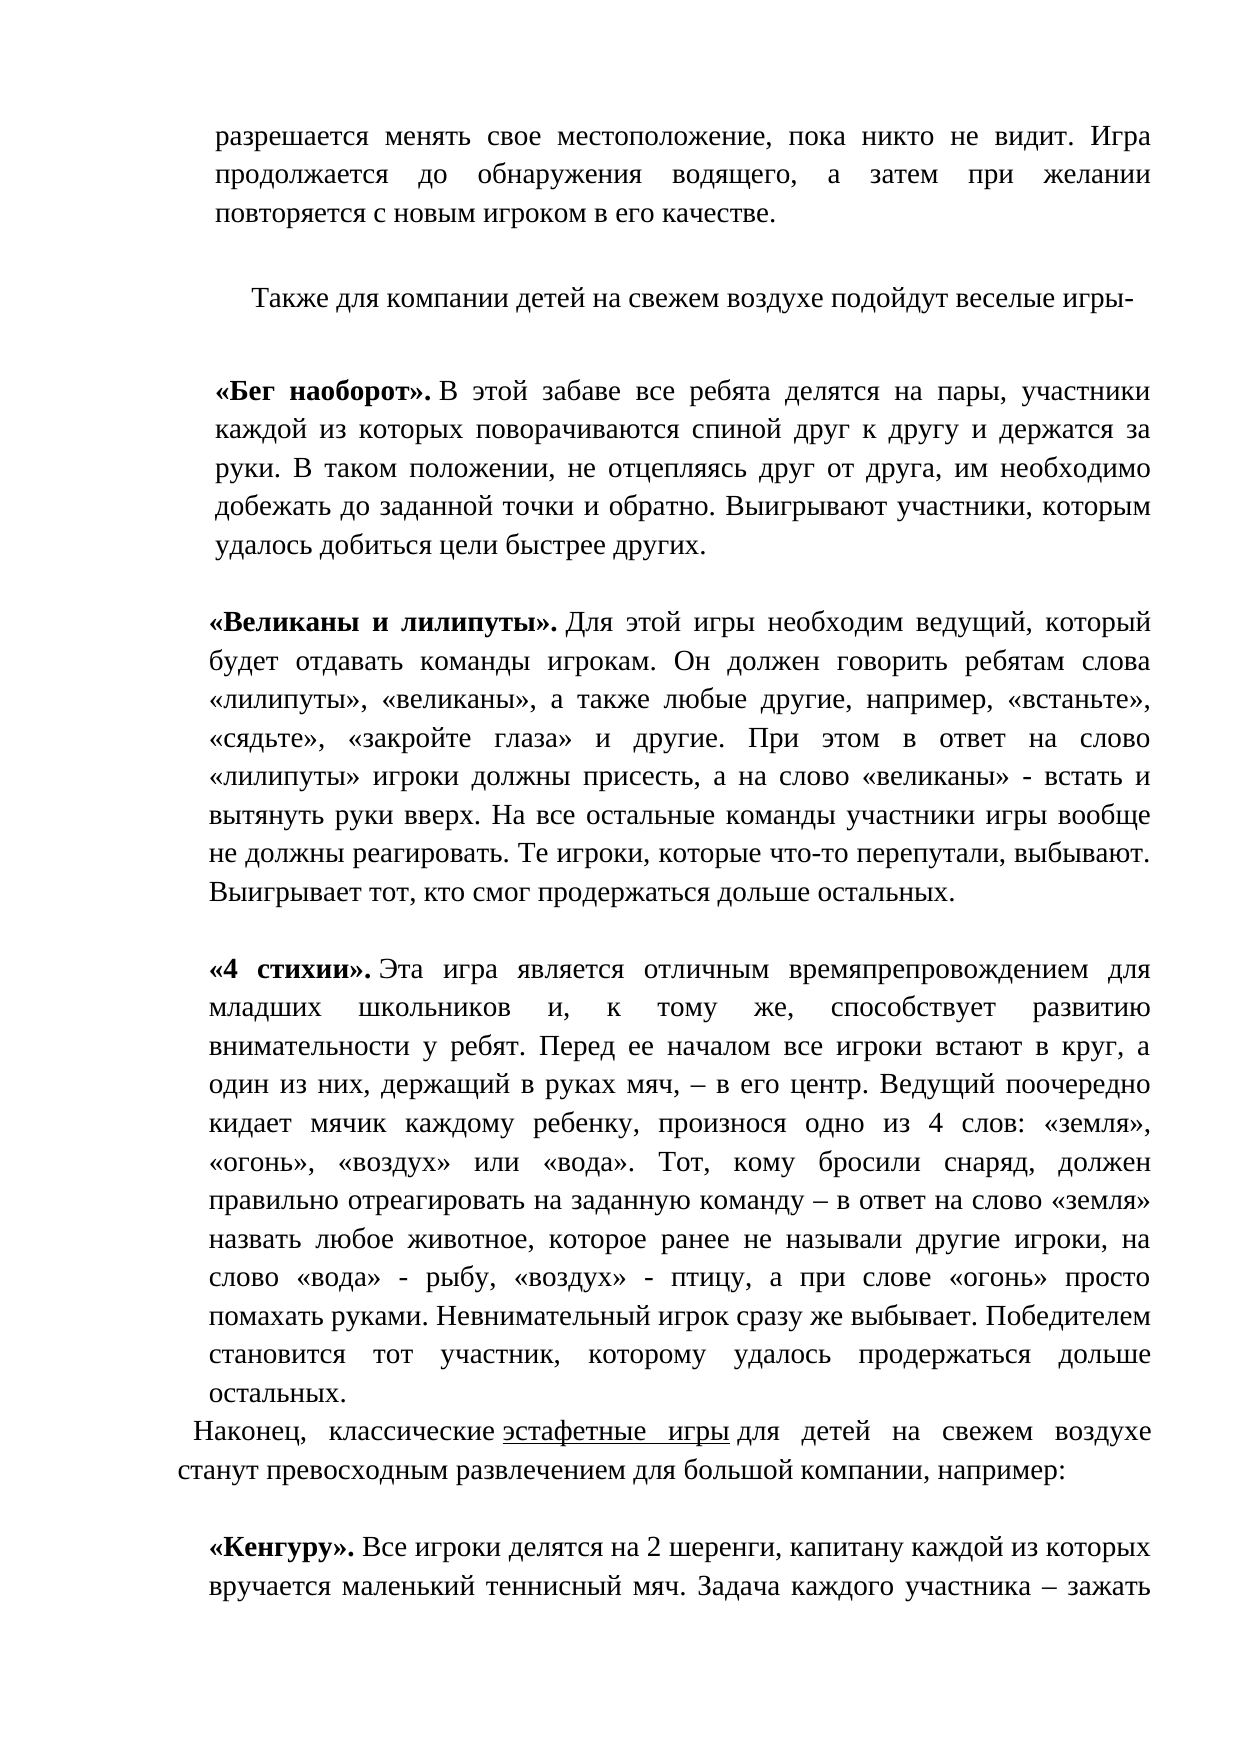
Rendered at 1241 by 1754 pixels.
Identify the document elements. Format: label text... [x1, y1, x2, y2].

text Наконец, классические эстафетные игры для детей на свежем воздухе станут превосходным развлечением для большой компании, например: [177, 1413, 1152, 1486]
text «Великаны и лилипуты». Для этой игры необходим ведущий, который будет отдавать команды игрокам. Он должен говорить ребятам слова «лилипуты», «великаны», а также любые другие, например, «встаньте», «сядьте», «закройте глаза» и другие. При этом в ответ на слово «лилипуты» игроки должны присесть, а на слово «великаны» - встать и вытянуть руки вверх. На все остальные команды участники игры вообще не должны реагировать. Те игроки, которые что-то перепутали, выбывают. Выигрывает тот, кто смог продержаться дольше остальных. [208, 604, 1152, 907]
text Также для компании детей на свежем воздухе подойдут веселые игры- [177, 280, 1152, 314]
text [208, 1529, 1152, 1601]
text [215, 118, 1152, 229]
text «Бег наоборот». В этой забаве все ребята делятся на пары, участники каждой из которых поворачиваются спиной друг к другу и держатся за руки. В таком положении, не отцепляясь друг от друга, им необходимо добежать до заданной точки и обратно. Выигрывают участники, которым удалось добиться цели быстрее других. [215, 373, 1152, 561]
text «4 стихии». Эта игра является отличным времяпрепровождением для младших школьников и, к тому же, способствует развитию внимательности у ребят. Перед ее началом все игроки встают в круг, а один из них, держащий в руках мяч, – в его центр. Ведущий поочередно кидает мячик каждому ребенку, произнося одно из 4 слов: «земля», «огонь», «воздух» или «вода». Тот, кому бросили снаряд, должен правильно отреагировать на заданную команду – в ответ на слово «земля» назвать любое животное, которое ранее не называли другие игроки, на слово «вода» - рыбу, «воздух» - птицу, а при слове «огонь» просто помахать руками. Невнимательный игрок сразу же выбывает. Победителем становится тот участник, которому удалось продержаться дольше остальных. [208, 951, 1152, 1408]
